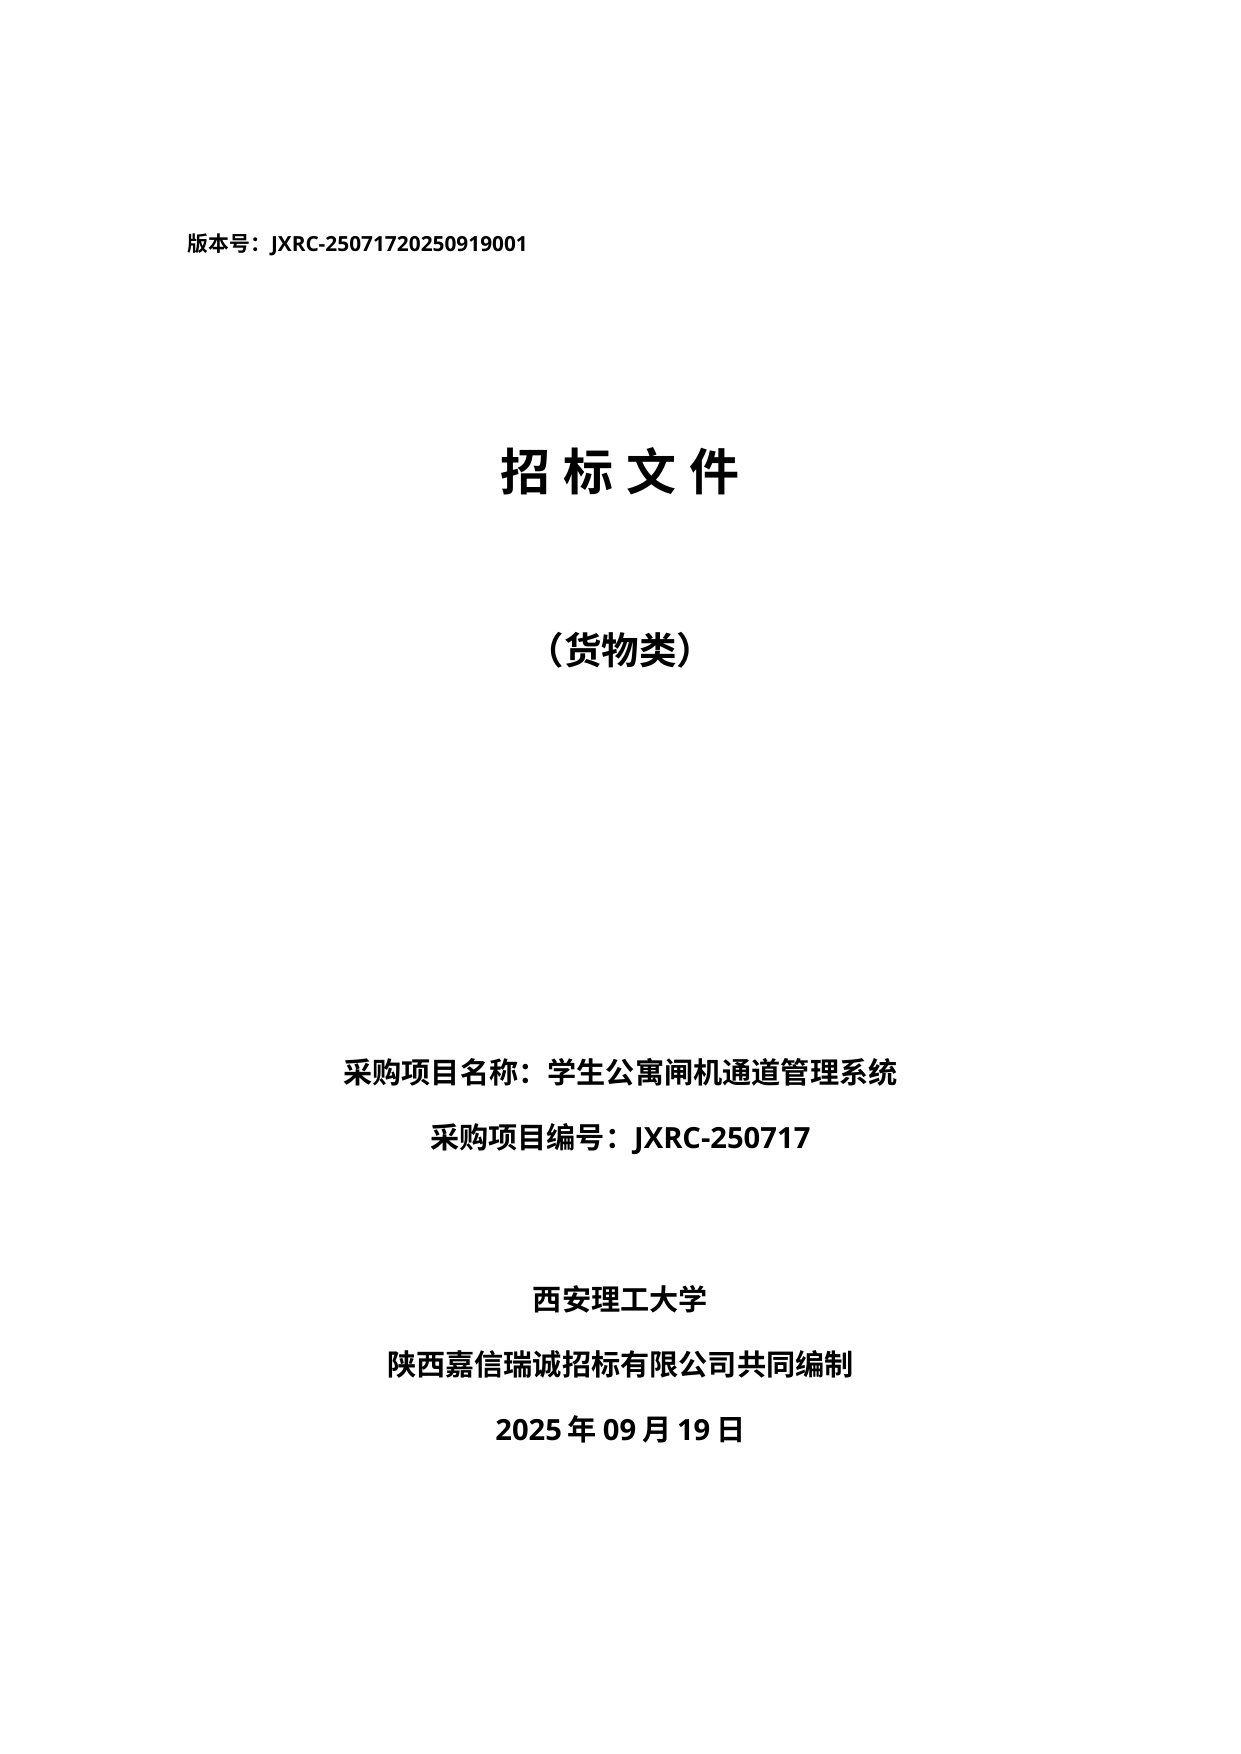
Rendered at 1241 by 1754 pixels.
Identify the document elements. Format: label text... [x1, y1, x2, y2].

text 采购项目名称：学生公寓闸机通道管理系统 [187, 1039, 1053, 1104]
text 采购项目编号：JXRC-250717 [187, 1104, 1053, 1267]
text 陕西嘉信瑞诚招标有限公司共同编制 [187, 1332, 1053, 1397]
text 2025年09月19日 [187, 1397, 1053, 1462]
text 招 标 文 件 [187, 422, 1053, 617]
text （货物类） [187, 617, 1053, 1039]
text 西安理工大学 [187, 1267, 1053, 1332]
text 版本号：JXRC-25071720250919001 [187, 227, 1053, 422]
